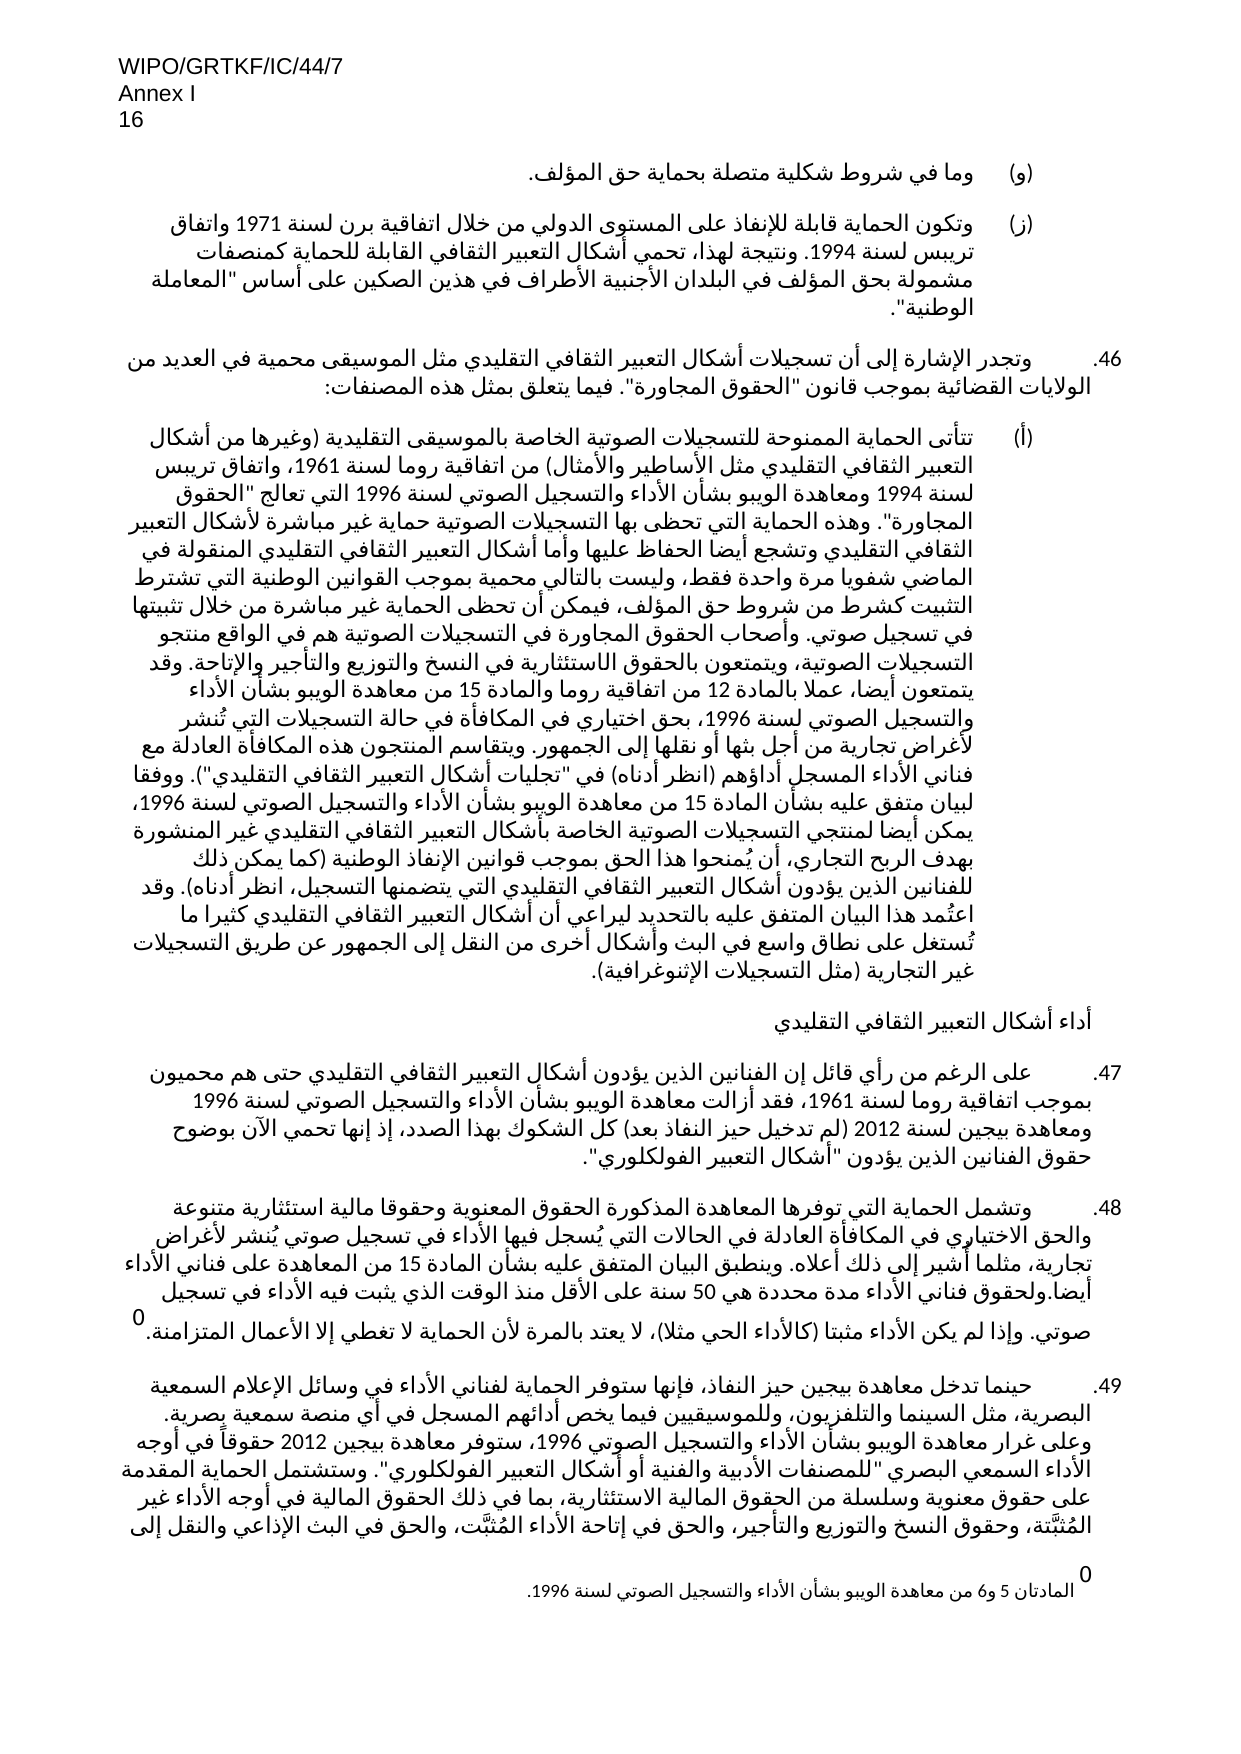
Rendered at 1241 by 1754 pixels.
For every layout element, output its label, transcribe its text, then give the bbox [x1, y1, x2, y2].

text (أ) تتأتى الحماية الممنوحة للتسجيلات الصوتية الخاصة بالموسيقى التقليدية (وغيرها من أشكال التعبير الثقافي التقليدي مثل الأساطير والأمثال) من اتفاقية روما لسنة 1961، واتفاق تريبس لسنة 1994 ومعاهدة الويبو بشأن الأداء والتسجيل الصوتي لسنة 1996 التي تعالج "الحقوق المجاورة". وهذه الحماية التي تحظى بها التسجيلات الصوتية حماية غير مباشرة لأشكال التعبير الثقافي التقليدي وتشجع أيضا الحفاظ عليها وأما أشكال التعبير الثقافي التقليدي المنقولة في الماضي شفويا مرة واحدة فقط، وليست بالتالي محمية بموجب القوانين الوطنية التي تشترط التثبيت كشرط من شروط حق المؤلف، فيمكن أن تحظى الحماية غير مباشرة من خلال تثبيتها في تسجيل صوتي. وأصحاب الحقوق المجاورة في التسجيلات الصوتية هم في الواقع منتجو التسجيلات الصوتية، ويتمتعون بالحقوق الاستئثارية في النسخ والتوزيع والتأجير والإتاحة. وقد يتمتعون أيضا، عملا بالمادة 12 من اتفاقية روما والمادة 15 من معاهدة الويبو بشأن الأداء والتسجيل الصوتي لسنة 1996، بحق اختياري في المكافأة في حالة التسجيلات التي تُنشر لأغراض تجارية من أجل بثها أو نقلها إلى الجمهور. ويتقاسم المنتجون هذه المكافأة العادلة مع فناني الأداء المسجل أداؤهم (انظر أدناه) في "تجليات أشكال التعبير الثقافي التقليدي"). ووفقا لبيان متفق عليه بشأن المادة 15 من معاهدة الويبو بشأن الأداء والتسجيل الصوتي لسنة 1996، يمكن أيضا لمنتجي التسجيلات الصوتية الخاصة بأشكال التعبير الثقافي التقليدي غير المنشورة بهدف الربح التجاري، أن يُمنحوا هذا الحق بموجب قوانين الإنفاذ الوطنية (كما يمكن ذلك للفنانين الذين يؤدون أشكال التعبير الثقافي التقليدي التي يتضمنها التسجيل، انظر أدناه). وقد اعتُمد هذا البيان المتفق عليه بالتحديد ليراعي أن أشكال التعبير الثقافي التقليدي كثيرا ما تُستغل على نطاق واسع في البث وأشكال أخرى من النقل إلى الجمهور عن طريق التسجيلات غير التجارية (مثل التسجيلات الإثنوغرافية). [118, 423, 1033, 984]
text وتجدر الإشارة إلى أن تسجيلات أشكال التعبير الثقافي التقليدي مثل الموسيقى محمية في العديد من الولايات القضائية بموجب قانون "الحقوق المجاورة". فيما يتعلق بمثل هذه المصنفات: [118, 344, 1092, 401]
text على الرغم من رأي قائل إن الفنانين الذين يؤدون أشكال التعبير الثقافي التقليدي حتى هم محميون بموجب اتفاقية روما لسنة 1961، فقد أزالت معاهدة الويبو بشأن الأداء والتسجيل الصوتي لسنة 1996 ومعاهدة بيجين لسنة 2012 (لم تدخيل حيز النفاذ بعد) كل الشكوك بهذا الصدد، إذ إنها تحمي الآن بوضوح حقوق الفنانين الذين يؤدون "أشكال التعبير الفولكلوري". [118, 1058, 1092, 1170]
text وتشمل الحماية التي توفرها المعاهدة المذكورة الحقوق المعنوية وحقوقا مالية استئثارية متنوعة والحق الاختياري في المكافأة العادلة في الحالات التي يُسجل فيها الأداء في تسجيل صوتي يُنشر لأغراض تجارية، مثلما أُشير إلى ذلك أعلاه. وينطبق البيان المتفق عليه بشأن المادة 15 من المعاهدة على فناني الأداء أيضا.ولحقوق فناني الأداء مدة محددة هي 50 سنة على الأقل منذ الوقت الذي يثبت فيه الأداء في تسجيل صوتي. وإذا لم يكن الأداء مثبتا (كالأداء الحي مثلا)، لا يعتد بالمرة لأن الحماية لا تغطي إلا الأعمال المتزامنة. [118, 1193, 1092, 1348]
text (و) وما في شروط شكلية متصلة بحماية حق المؤلف. [118, 158, 1033, 187]
text (ز) وتكون الحماية قابلة للإنفاذ على المستوى الدولي من خلال اتفاقية برن لسنة 1971 واتفاق تريبس لسنة 1994. ونتيجة لهذا، تحمي أشكال التعبير الثقافي القابلة للحماية كمنصفات مشمولة بحق المؤلف في البلدان الأجنبية الأطراف في هذين الصكين على أساس "المعاملة الوطنية". [118, 209, 1033, 322]
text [118, 1371, 1092, 1539]
subtitle أداء أشكال التعبير الثقافي التقليدي [118, 1007, 1092, 1035]
